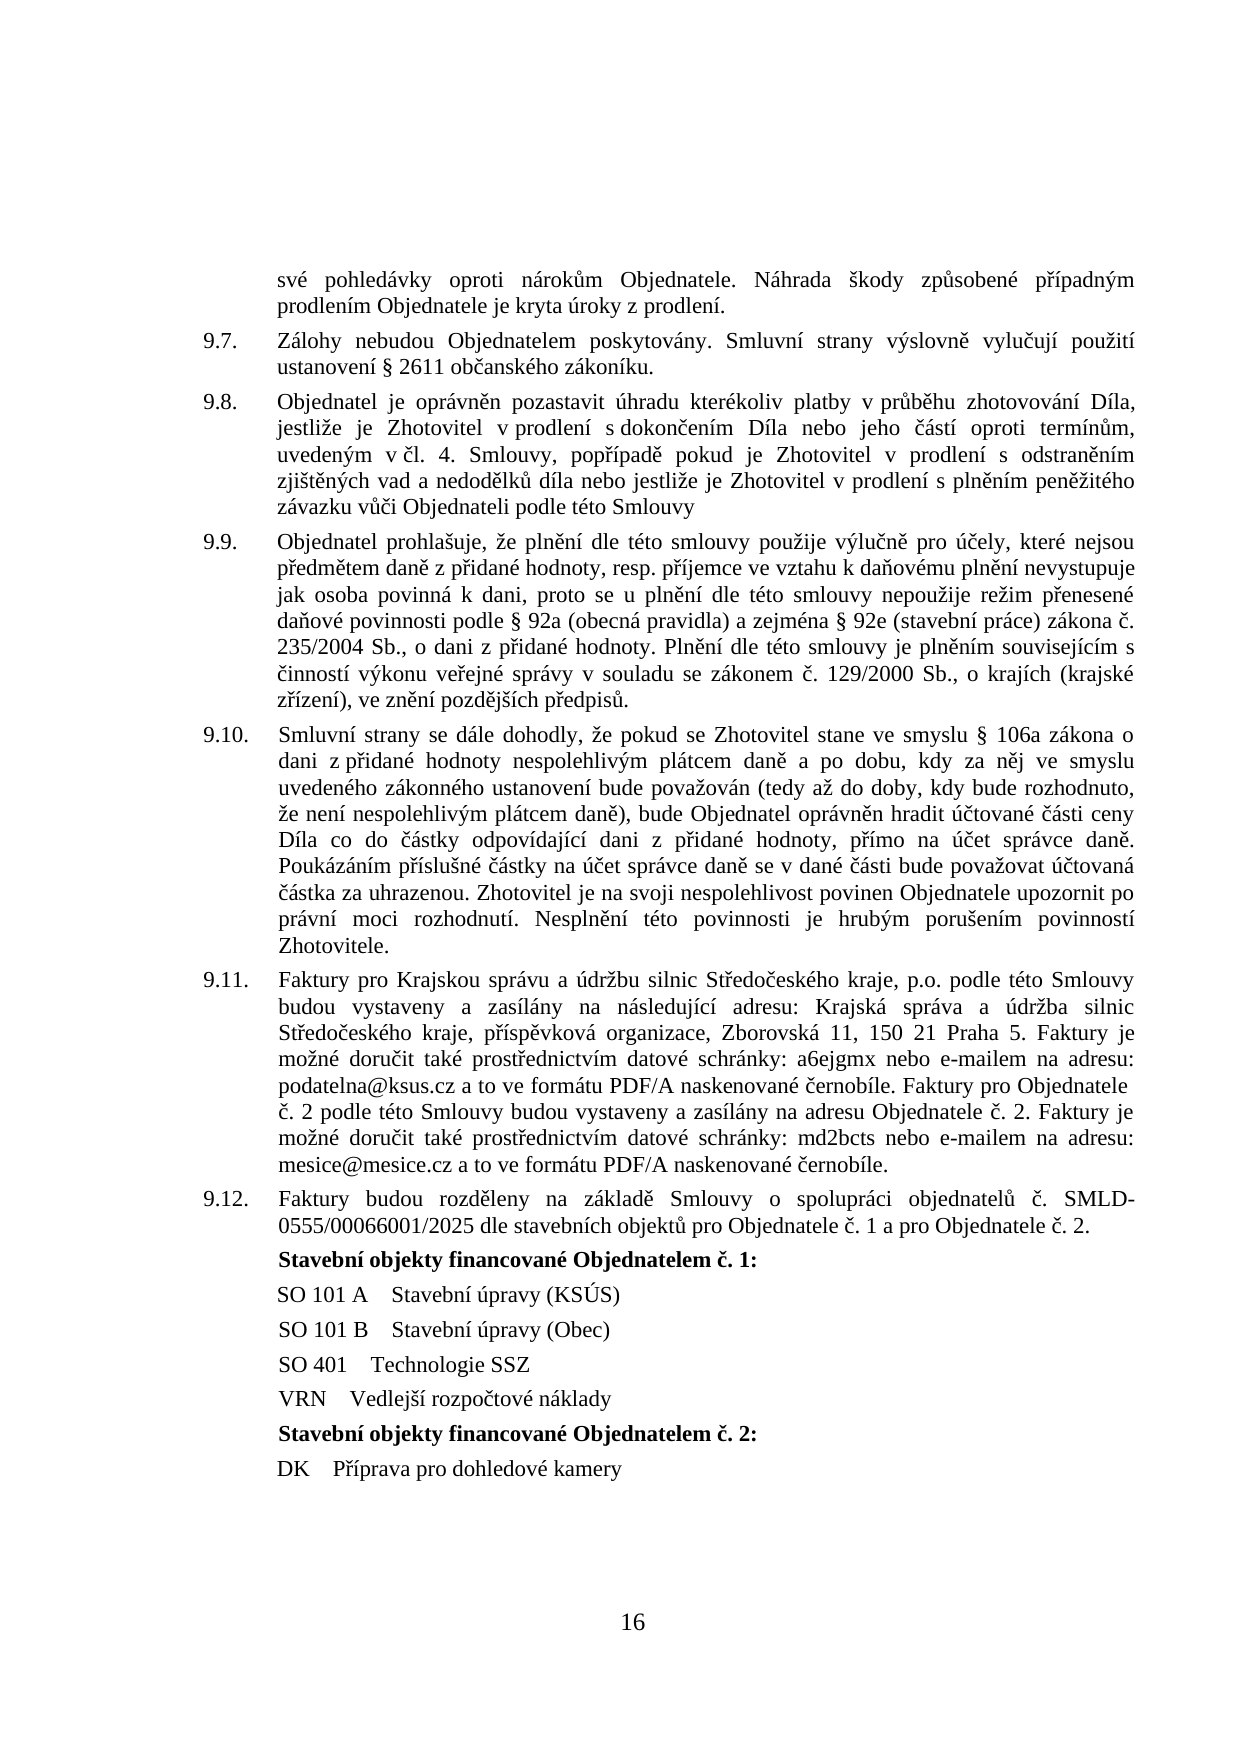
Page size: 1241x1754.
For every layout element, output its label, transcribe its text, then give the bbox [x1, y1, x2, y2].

list VRN Vedlejší rozpočtové náklady [278, 1385, 1136, 1412]
text Objednatel prohlašuje, že plnění dle této smlouvy použije výlučně pro účely, které nejsou předmětem daně z přidané hodnoty, resp. příjemce ve vztahu k daňovému plnění nevystupuje jak osoba povinná k dani, proto se u plnění dle této smlouvy nepoužije režim přenesené daňové povinnosti podle § 92a (obecná pravidla) a zejména § 92e (stavební práce) zákona č. 235/2004 Sb., o dani z přidané hodnoty. Plnění dle této smlouvy je plněním souvisejícím s činností výkonu veřejné správy v souladu se zákonem č. 129/2000 Sb., o krajích (krajské zřízení), ve znění pozdějších předpisů. [203, 528, 1136, 712]
list Stavební objekty financované Objednatelem č. 2: [278, 1420, 1136, 1446]
text Objednatel je oprávněn pozastavit úhradu kterékoliv platby v průběhu zhotovování Díla, jestliže je Zhotovitel v prodlení s dokončením Díla nebo jeho částí oproti termínům, uvedeným v čl. 4. Smlouvy, popřípadě pokud je Zhotovitel v prodlení s odstraněním zjištěných vad a nedodělků díla nebo jestliže je Zhotovitel v prodlení s plněním peněžitého závazku vůči Objednateli podle této Smlouvy [203, 388, 1136, 520]
text Zálohy nebudou Objednatelem poskytovány. Smluvní strany výslovně vylučují použití ustanovení § 2611 občanského zákoníku. [203, 327, 1136, 379]
list SO 101 B Stavební úpravy (Obec) [278, 1316, 1136, 1342]
list SO 101 A Stavební úpravy (KSÚS) [203, 1281, 1136, 1308]
text Smluvní strany se dále dohodly, že pokud se Zhotovitel stane ve smyslu § 106a zákona o dani z přidané hodnoty nespolehlivým plátcem daně a po dobu, kdy za něj ve smyslu uvedeného zákonného ustanovení bude považován (tedy až do doby, kdy bude rozhodnuto, že není nespolehlivým plátcem daně), bude Objednatel oprávněn hradit účtované části ceny Díla co do částky odpovídající dani z přidané hodnoty, přímo na účet správce daně. Poukázáním příslušné částky na účet správce daně se v dané části bude považovat účtovaná částka za uhrazenou. Zhotovitel je na svoji nespolehlivost povinen Objednatele upozornit po právní moci rozhodnutí. Nesplnění této povinnosti je hrubým porušením povinností Zhotovitele. [203, 721, 1136, 958]
text Faktury pro Krajskou správu a údržbu silnic Středočeského kraje, p.o. podle této Smlouvy budou vystaveny a zasílány na následující adresu: Krajská správa a údržba silnic Středočeského kraje, příspěvková organizace, Zborovská 11, 150 21 Praha 5. Faktury je možné doručit také prostřednictvím datové schránky: a6ejgmx nebo e-mailem na adresu: podatelna@ksus.cz a to ve formátu PDF/A naskenované černobíle. Faktury pro Objednatele č. 2 podle této Smlouvy budou vystaveny a zasílány na adresu Objednatele č. 2. Faktury je možné doručit také prostřednictvím datové schránky: md2bcts nebo e-mailem na adresu: mesice@mesice.cz a to ve formátu PDF/A naskenované černobíle. [203, 966, 1136, 1177]
list Stavební objekty financované Objednatelem č. 1: [278, 1247, 1136, 1273]
text Faktury budou rozděleny na základě Smlouvy o spolupráci objednatelů č. SMLD-0555/00066001/2025 dle stavebních objektů pro Objednatele č. 1 a pro Objednatele č. 2. [203, 1186, 1136, 1238]
list SO 401 Technologie SSZ [278, 1351, 1136, 1377]
list DK Příprava pro dohledové kamery [248, 1455, 1136, 1481]
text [203, 266, 1136, 318]
